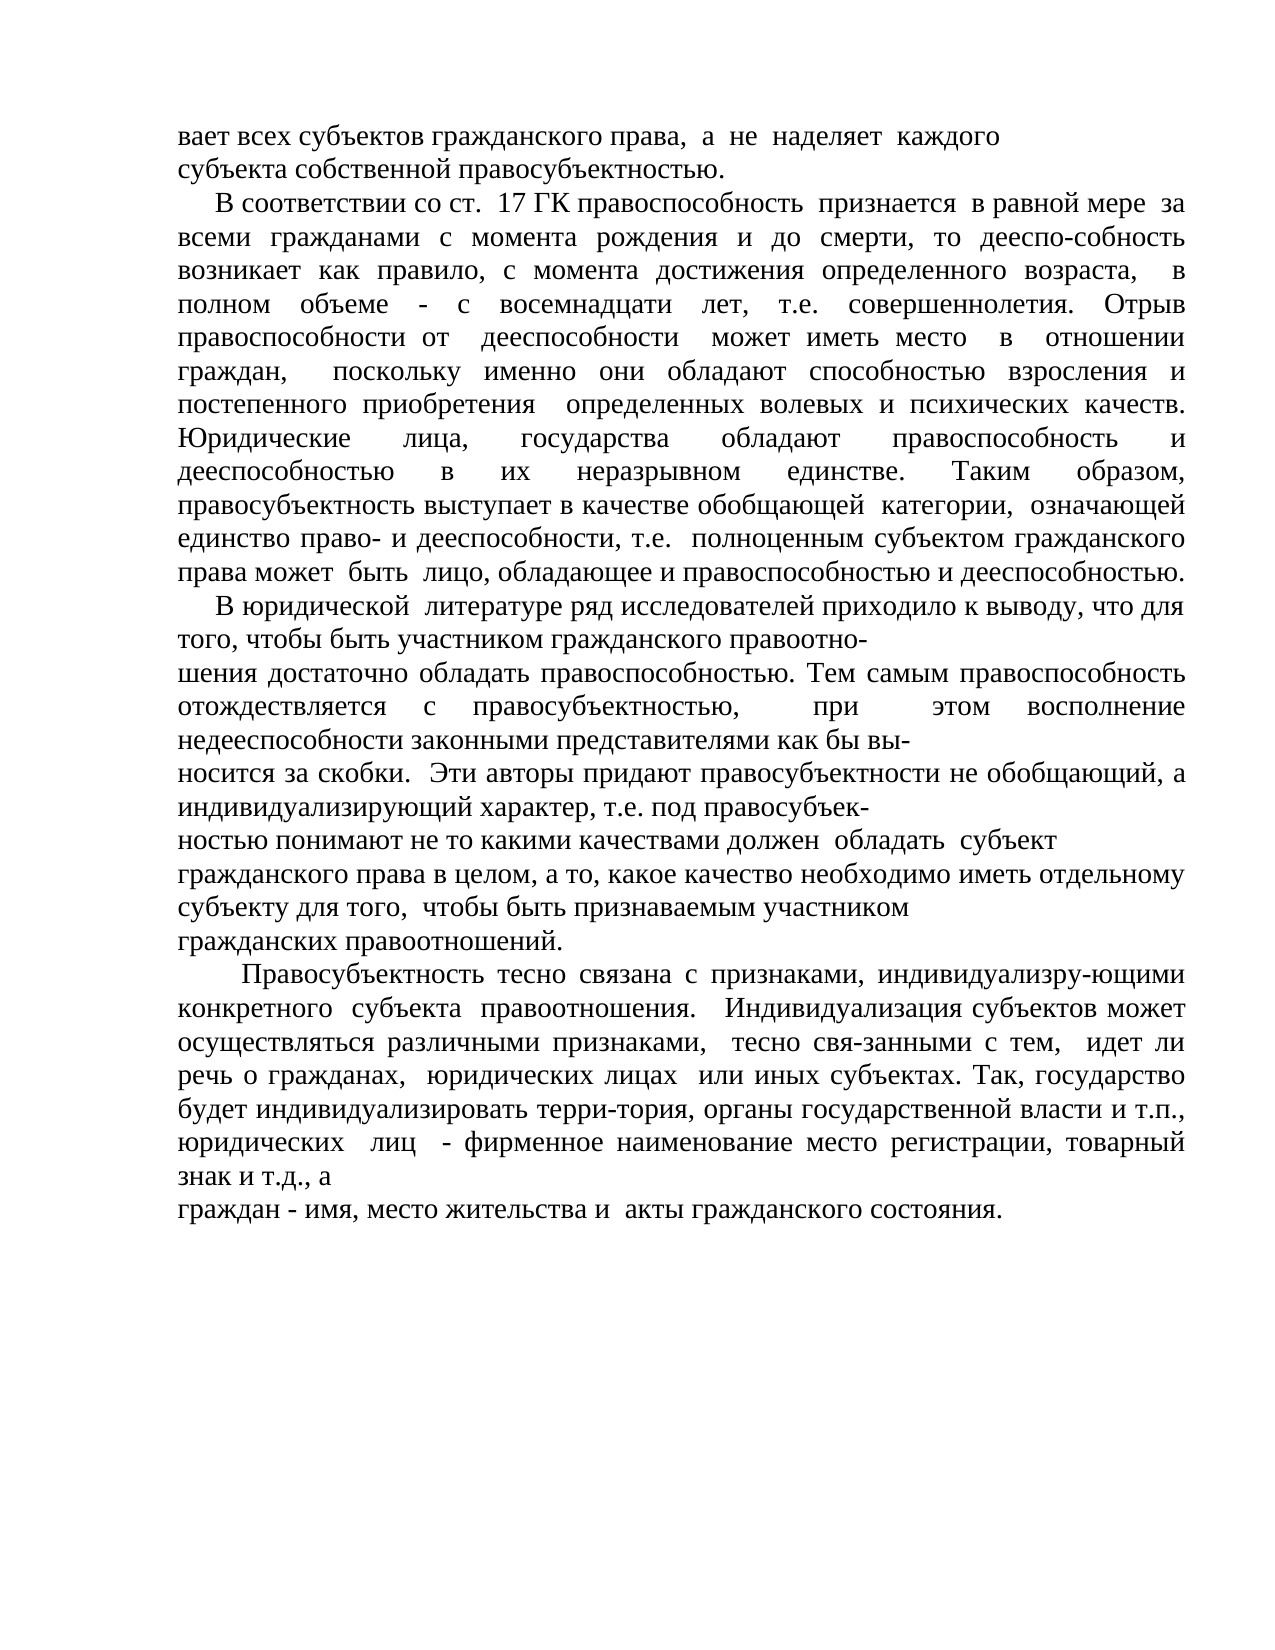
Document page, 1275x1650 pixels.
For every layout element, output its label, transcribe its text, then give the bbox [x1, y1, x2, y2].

text граждан - имя, место жительства и акты гражданского состояния. [177, 1191, 1186, 1225]
text гражданских правоотношений. [177, 923, 1186, 957]
text шения достаточно обладать правоспособностью. Тем самым правоспособность отождествляется с правосубъектностью, при этом восполнение недееспособности законными представителями как бы вы- [177, 655, 1186, 755]
text В соответствии со ст. 17 ГК правоспособность признается в равной мере за всеми гражданами с момента рождения и до смерти, то дееспо-собность возникает как правило, с момента достижения определенного возраста, в полном объеме - с восемнадцати лет, т.е. совершеннолетия. Отрыв правоспособности от дееспособности может иметь место в отношении граждан, поскольку именно они обладают способностью взросления и постепенного приобретения определенных волевых и психических качеств. Юридические лица, государства обладают правоспособность и дееспособностью в их неразрывном единстве. Таким образом, правосубъектность выступает в качестве обобщающей категории, означающей единство право- и дееспособности, т.е. полноценным субъектом гражданского права может быть лицо, обладающее и правоспособностью и дееспособностью. [177, 185, 1186, 588]
text В юридической литературе ряд исследователей приходило к выводу, что для того, чтобы быть участником гражданского правоотно- [177, 588, 1186, 655]
text гражданского права в целом, а то, какое качество необходимо иметь отдельному субъекту для того, чтобы быть признаваемым участником [177, 856, 1186, 923]
text вает всех субъектов гражданского права, а не наделяет каждого [177, 118, 1186, 152]
text ностью понимают не то какими качествами должен обладать субъект [177, 822, 1186, 856]
text носится за скобки. Эти авторы придают правосубъектности не обобщающий, а индивидуализирующий характер, т.е. под правосубъек- [177, 755, 1186, 822]
text субъекта собственной правосубъектностью. [177, 152, 1186, 185]
text Правосубъектность тесно связана с признаками, индивидуализру-ющими конкретного субъекта правоотношения. Индивидуализация субъектов может осуществляться различными признаками, тесно свя-занными с тем, идет ли речь о гражданах, юридических лицах или иных субъектах. Так, государство будет индивидуализировать терри-тория, органы государственной власти и т.п., юридических лиц - фирменное наименование место регистрации, товарный знак и т.д., а [177, 957, 1186, 1191]
